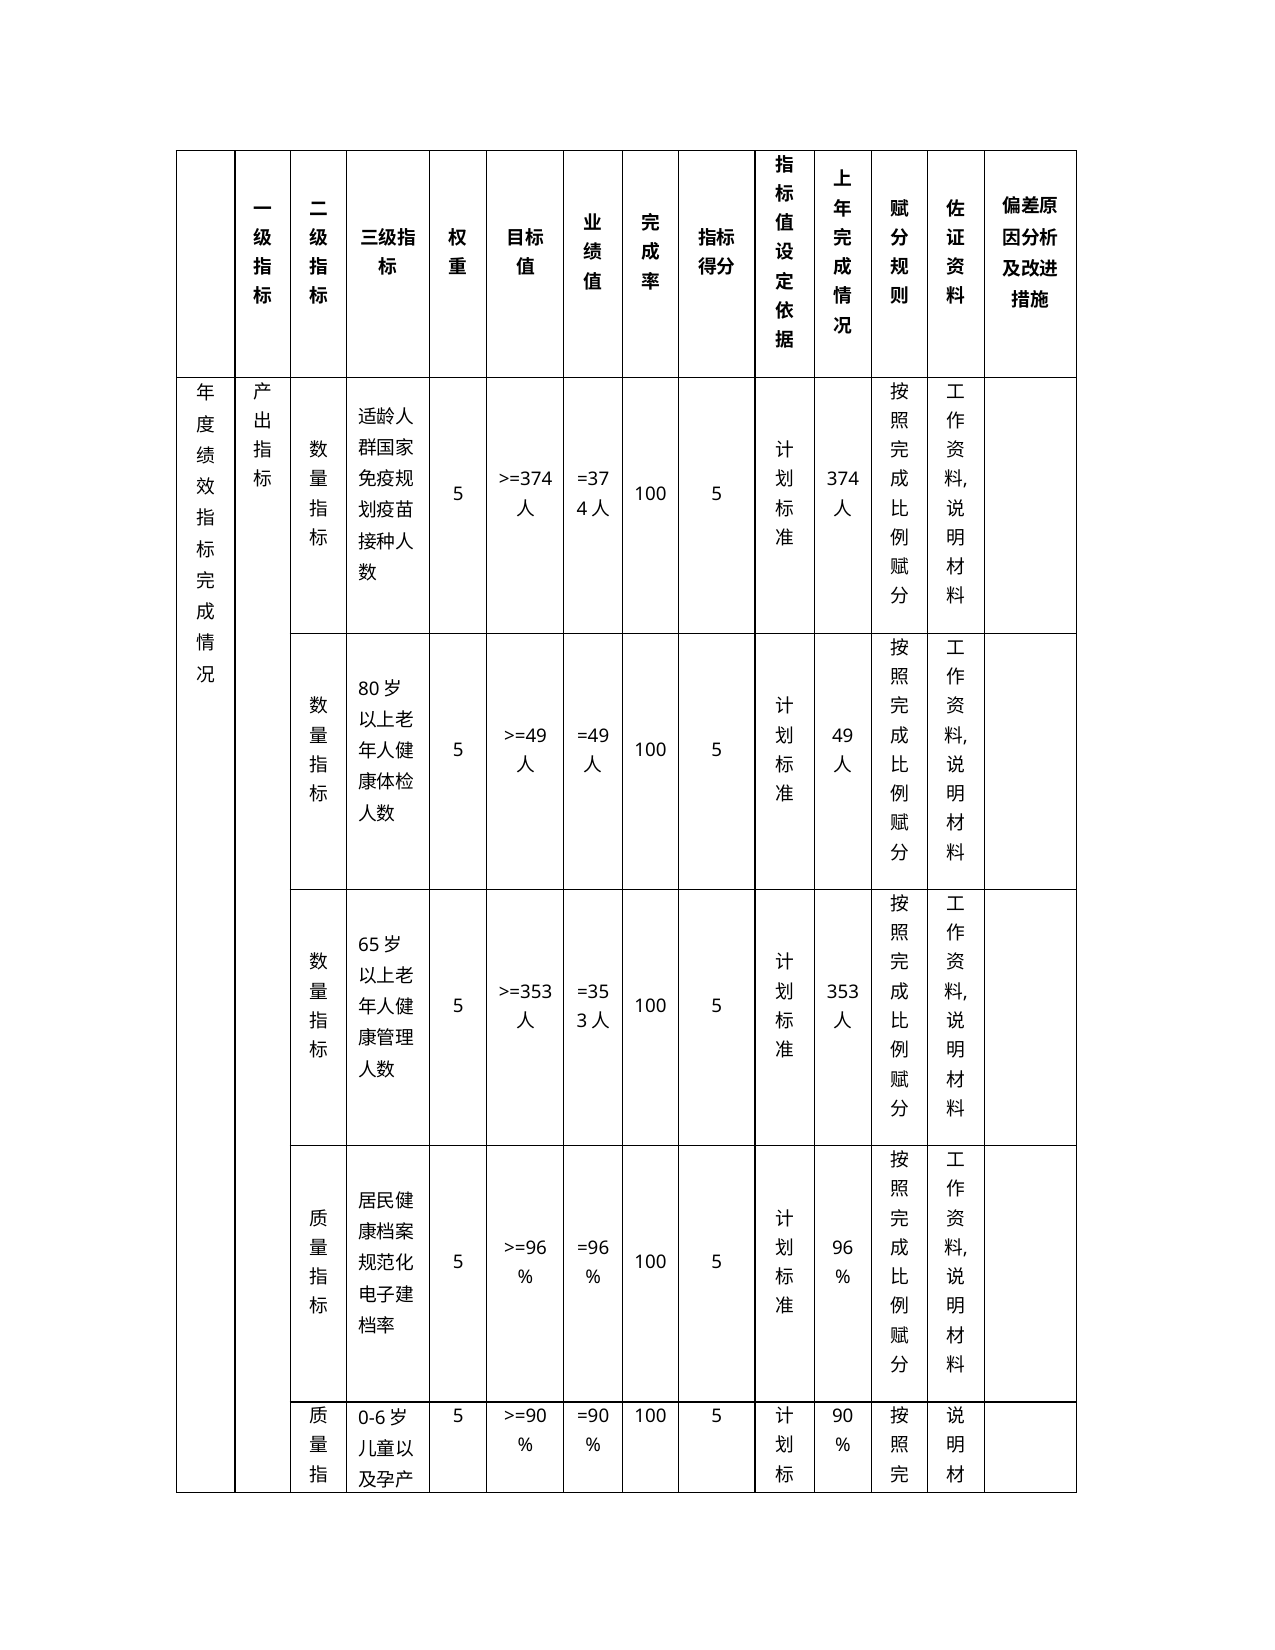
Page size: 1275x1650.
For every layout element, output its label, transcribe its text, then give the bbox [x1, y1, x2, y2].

table_cell 按照完成比例赋分 [872, 1403, 927, 1492]
table_cell 5 [430, 1146, 486, 1401]
table_cell 工作资料,说明材料 [928, 378, 984, 633]
table_cell >=49人 [487, 634, 563, 889]
table_cell 5 [679, 634, 754, 889]
table_cell 业绩值 [564, 151, 622, 377]
table_cell 适龄人群国家免疫规划疫苗接种人数 [347, 378, 429, 633]
table_cell 5 [430, 890, 486, 1145]
table_cell 353人 [815, 890, 871, 1145]
table_cell 按照完成比例赋分 [872, 634, 927, 889]
table_cell 49人 [815, 634, 871, 889]
table_cell 数量指标 [291, 634, 346, 889]
table_cell 计划标准 [756, 890, 814, 1145]
table_cell 96% [815, 1146, 871, 1401]
table_cell 5 [430, 378, 486, 633]
table_cell 5 [430, 634, 486, 889]
table_cell 100 [623, 634, 678, 889]
table_cell 上年完成情况 [815, 151, 871, 377]
table_cell 数量指标 [291, 890, 346, 1145]
table_cell [177, 151, 234, 377]
table_cell 5 [679, 1403, 754, 1492]
table_cell =90% [564, 1403, 622, 1492]
table_cell 0-6岁儿童以及孕产妇健康管理率 [347, 1403, 429, 1492]
table_cell 目标值 [487, 151, 563, 377]
table_cell 80岁以上老年人健康体检人数 [347, 634, 429, 889]
table_cell 90% [815, 1403, 871, 1492]
table_cell 权重 [430, 151, 486, 377]
table_cell 指标值设定依据 [756, 151, 814, 377]
table_cell 100 [623, 1146, 678, 1401]
table_cell 偏差原因分析及改进措施 [985, 151, 1076, 377]
table_cell 工作资料,说明材料 [928, 890, 984, 1145]
table_cell >=353人 [487, 890, 563, 1145]
table_cell 5 [679, 378, 754, 633]
table_cell 65岁以上老年人健康管理人数 [347, 890, 429, 1145]
table_cell 374人 [815, 378, 871, 633]
table_cell =353人 [564, 890, 622, 1145]
table_cell >=374人 [487, 378, 563, 633]
table_cell 按照完成比例赋分 [872, 1146, 927, 1401]
table_cell 计划标准 [756, 378, 814, 633]
table_cell 数量指标 [291, 378, 346, 633]
table_cell 赋分规则 [872, 151, 927, 377]
table_cell 工作资料,说明材料 [928, 634, 984, 889]
table_cell [985, 634, 1076, 889]
table_cell 居民健康档案规范化电子建档率 [347, 1146, 429, 1401]
table_cell 100 [623, 1403, 678, 1492]
table_cell >=90% [487, 1403, 563, 1492]
table_cell 年度绩效指标完成情况 [177, 378, 234, 1492]
table_cell 100 [623, 890, 678, 1145]
table_cell =49人 [564, 634, 622, 889]
table_cell 5 [430, 1403, 486, 1492]
table_cell 质量指标 [291, 1146, 346, 1401]
table_cell [985, 1146, 1076, 1401]
table_cell [985, 890, 1076, 1145]
table_cell [985, 378, 1076, 633]
table_cell 说明材料,工作资料 [928, 1403, 984, 1492]
table_cell [985, 1403, 1076, 1492]
table_cell 100 [623, 378, 678, 633]
table_cell =96% [564, 1146, 622, 1401]
table_cell 计划标准 [756, 1403, 814, 1492]
table_cell 计划标准 [756, 1146, 814, 1401]
table_cell 二级指标 [291, 151, 346, 377]
table_cell 工作资料,说明材料 [928, 1146, 984, 1401]
table_cell 完成率 [623, 151, 678, 377]
table_cell 5 [679, 890, 754, 1145]
table_cell 5 [679, 1146, 754, 1401]
table_cell 指标得分 [679, 151, 754, 377]
table_cell 一级指标 [236, 151, 290, 377]
table_cell 产出指标 [236, 378, 290, 1492]
table_cell =374人 [564, 378, 622, 633]
table_cell 质量指标 [291, 1403, 346, 1492]
table_cell 按照完成比例赋分 [872, 378, 927, 633]
table_cell 佐证资料 [928, 151, 984, 377]
table_cell 三级指标 [347, 151, 429, 377]
table_cell 按照完成比例赋分 [872, 890, 927, 1145]
table_cell >=96% [487, 1146, 563, 1401]
table_cell 计划标准 [756, 634, 814, 889]
